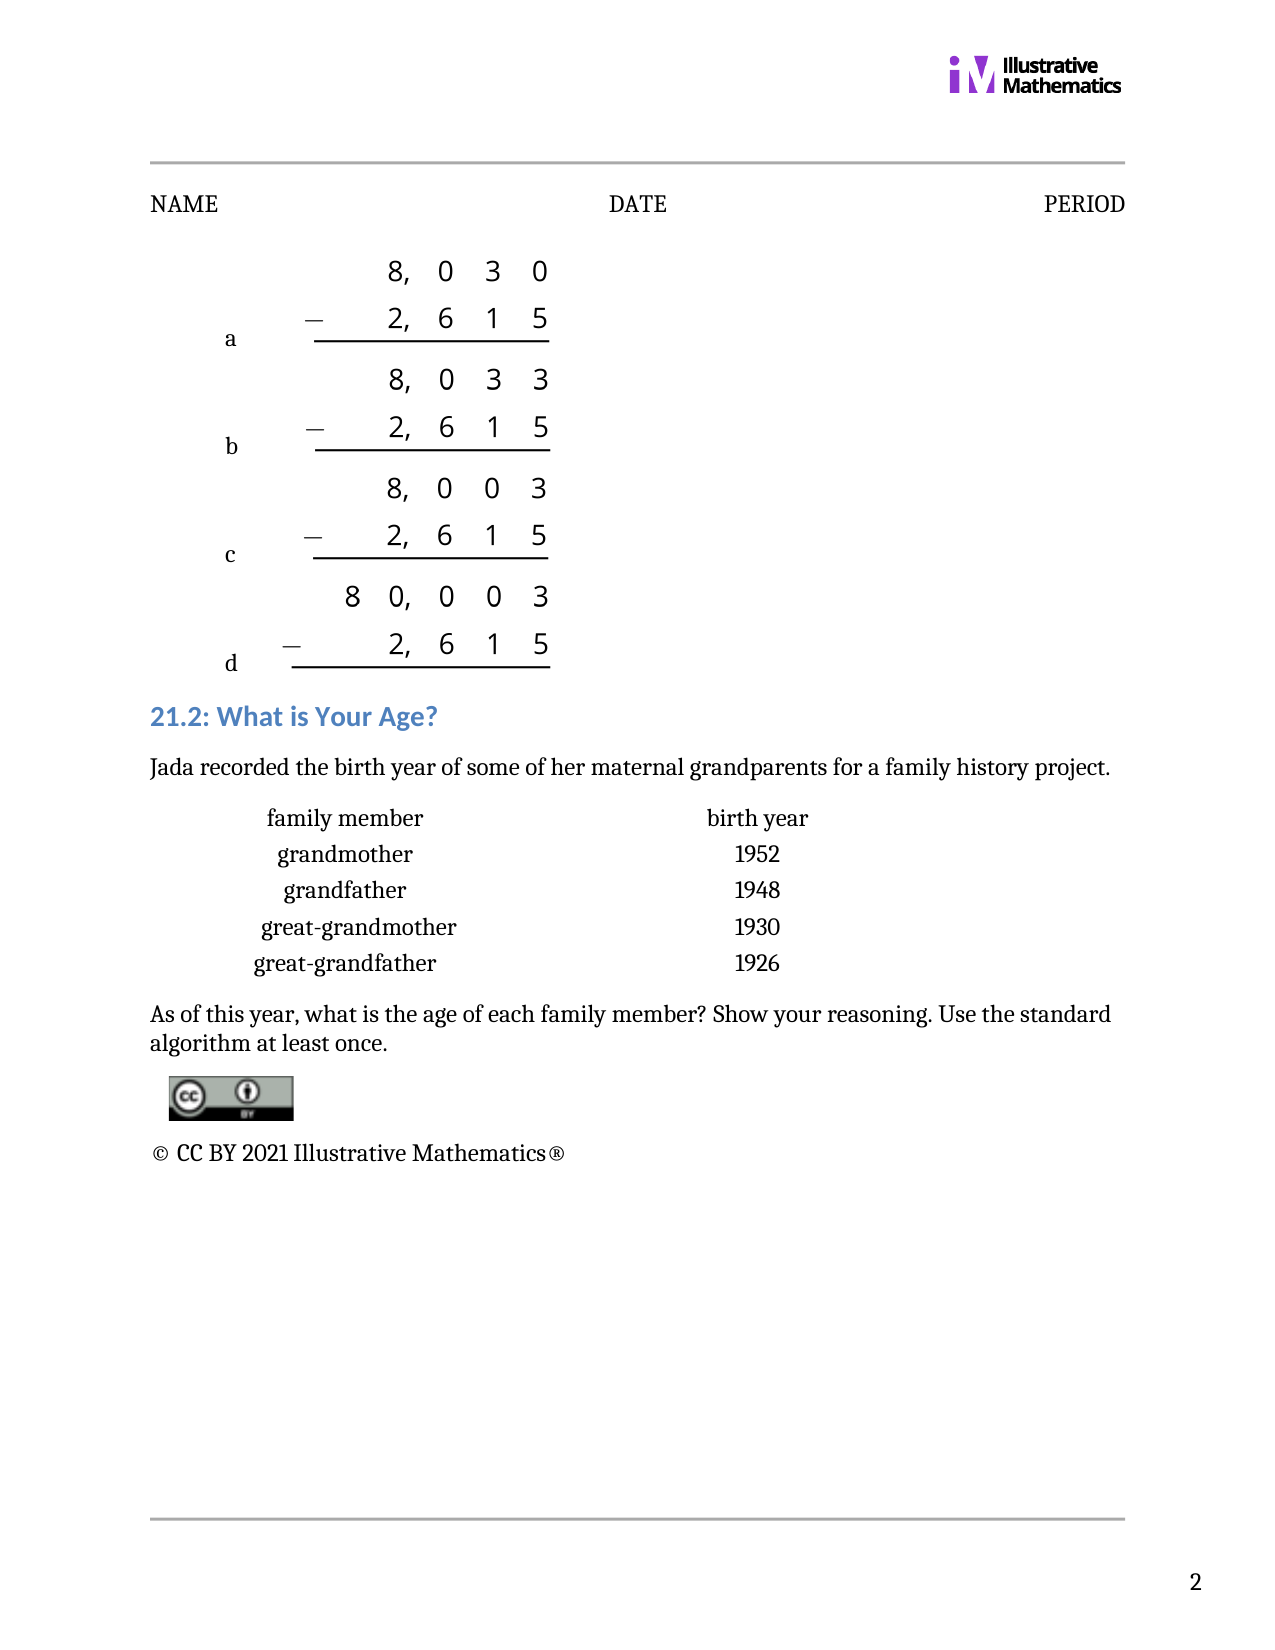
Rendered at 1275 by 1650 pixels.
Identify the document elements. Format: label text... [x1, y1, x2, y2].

picture [949, 55, 1121, 93]
picture [254, 464, 559, 563]
picture [256, 356, 562, 455]
table_header family member [139, 800, 551, 836]
subtitle 21.2: What is Your Age? [150, 698, 1125, 734]
table_cell 1926 [551, 945, 964, 981]
table_cell 1930 [551, 909, 964, 945]
table_cell grandmother [139, 836, 551, 873]
text Jada recorded the birth year of some of her maternal grandparents for a family history project. [150, 753, 1125, 781]
picture [168, 1076, 294, 1121]
table_cell 1948 [551, 873, 964, 909]
picture [255, 247, 561, 346]
table_header birth year [551, 800, 964, 836]
picture [256, 572, 562, 672]
table_cell great-grandmother [139, 909, 551, 945]
text As of this year, what is the age of each family member? Show your reasoning. Use the standard algorithm at least once. [150, 1000, 1125, 1058]
text © CC BY 2021 Illustrative Mathematics® [150, 1139, 1125, 1168]
table_cell great-grandfather [139, 945, 551, 981]
table_cell grandfather [139, 873, 551, 909]
table_cell 1952 [551, 836, 964, 873]
